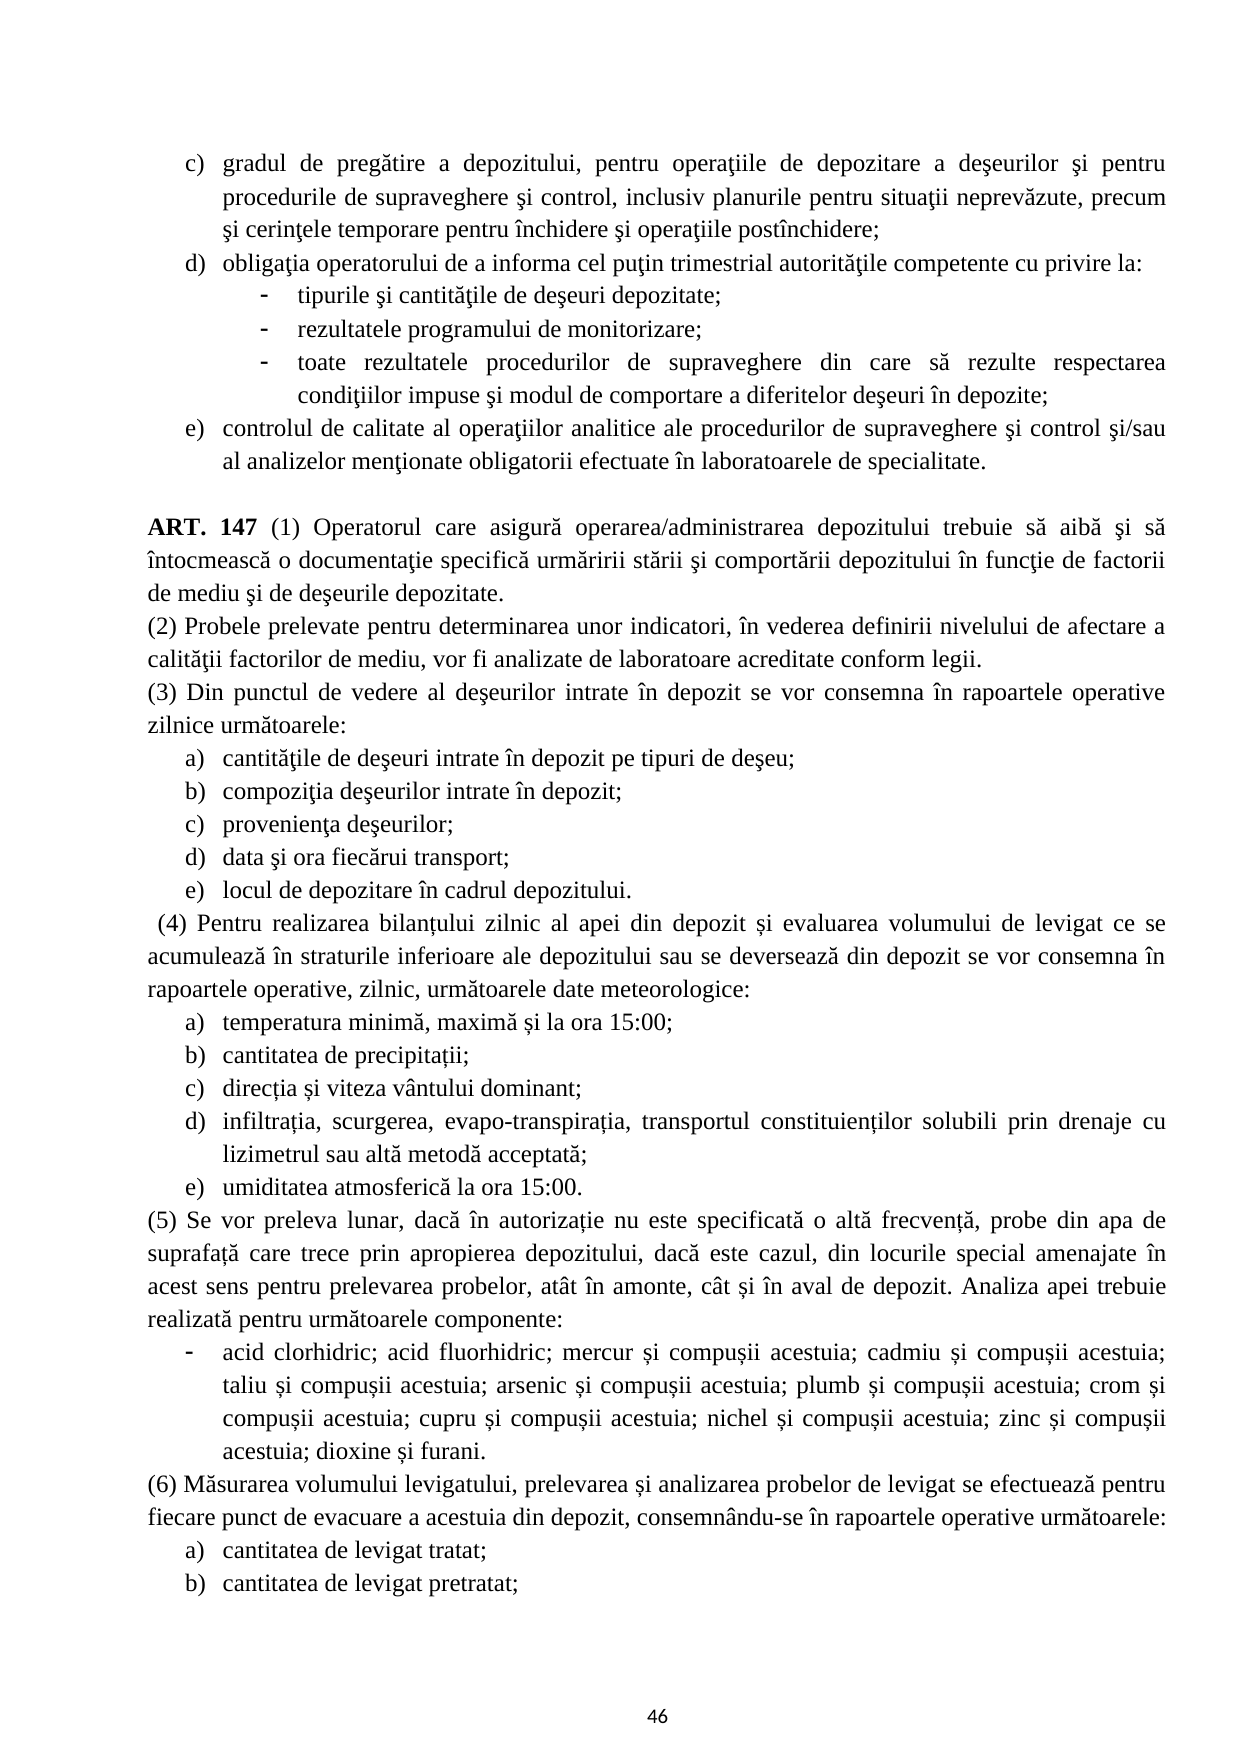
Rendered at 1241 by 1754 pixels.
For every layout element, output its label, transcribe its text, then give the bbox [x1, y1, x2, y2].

list toate rezultatele procedurilor de supraveghere din care să rezulte respectarea condiţiilor impuse şi modul de comportare a diferitelor deşeuri în depozite; [260, 347, 1167, 408]
list compoziţia deşeurilor intrate în depozit; [185, 776, 1167, 805]
list provenienţa deşeurilor; [185, 809, 1167, 838]
text (6) Măsurarea volumului levigatului, prelevarea și analizarea probelor de levigat se efectuează pentru fiecare punct de evacuare a acestuia din depozit, consemnându-se în rapoartele operative următoarele: [147, 1469, 1167, 1531]
list obligaţia operatorului de a informa cel puţin trimestrial autorităţile competente cu privire la: [185, 248, 1167, 276]
list tipurile şi cantităţile de deşeuri depozitate; [260, 281, 1167, 309]
list locul de depozitare în cadrul depozitului. [185, 875, 1167, 904]
list temperatura minimă, maximă și la ora 15:00; [185, 1007, 1167, 1036]
list gradul de pregătire a depozitului, pentru operaţiile de depozitare a deşeurilor şi pentru procedurile de supraveghere şi control, inclusiv planurile pentru situaţii neprevăzute, precum şi cerinţele temporare pentru închidere şi operaţiile postînchidere; [185, 148, 1167, 243]
text (2) Probele prelevate pentru determinarea unor indicatori, în vederea definirii nivelului de afectare a calităţii factorilor de mediu, vor fi analizate de laboratoare acreditate conform legii. [147, 611, 1167, 673]
list cantitatea de levigat pretratat; [185, 1568, 1167, 1597]
list infiltrația, scurgerea, evapo-transpirația, transportul constituienților solubili prin drenaje cu lizimetrul sau altă metodă acceptată; [185, 1106, 1167, 1168]
list direcția și viteza vântului dominant; [185, 1073, 1167, 1102]
list (5) Se vor preleva lunar, dacă în autorizație nu este specificată o altă frecvență, probe din apa de suprafață care trece prin apropierea depozitului, dacă este cazul, din locurile special amenajate în acest sens pentru prelevarea probelor, atât în amonte, cât și în aval de depozit. Analiza apei trebuie realizată pentru următoarele componente: [147, 1205, 1167, 1333]
list data şi ora fiecărui transport; [185, 842, 1167, 871]
list acid clorhidric; acid fluorhidric; mercur și compușii acestuia; cadmiu și compușii acestuia; taliu și compușii acestuia; arsenic și compușii acestuia; plumb și compușii acestuia; crom și compușii acestuia; cupru și compușii acestuia; nichel și compușii acestuia; zinc și compușii acestuia; dioxine și furani. [185, 1337, 1167, 1465]
list cantităţile de deşeuri intrate în depozit pe tipuri de deşeu; [185, 743, 1167, 772]
text ART. 147 (1) Operatorul care asigură operarea/administrarea depozitului trebuie să aibă şi să întocmească o documentaţie specifică urmăririi stării şi comportării depozitului în funcţie de factorii de mediu şi de deşeurile depozitate. [147, 512, 1167, 607]
list cantitatea de levigat tratat; [185, 1535, 1167, 1564]
list umiditatea atmosferică la ora 15:00. [185, 1172, 1167, 1201]
text (3) Din punctul de vedere al deşeurilor intrate în depozit se vor consemna în rapoartele operative zilnice următoarele: [147, 677, 1167, 739]
list rezultatele programului de monitorizare; [260, 314, 1167, 342]
list controlul de calitate al operaţiilor analitice ale procedurilor de supraveghere şi control şi/sau al analizelor menţionate obligatorii efectuate în laboratoarele de specialitate. [185, 413, 1167, 474]
text (4) Pentru realizarea bilanțului zilnic al apei din depozit și evaluarea volumului de levigat ce se acumulează în straturile inferioare ale depozitului sau se deversează din depozit se vor consemna în rapoartele operative, zilnic, următoarele date meteorologice: [147, 908, 1167, 1003]
list cantitatea de precipitații; [185, 1040, 1167, 1069]
